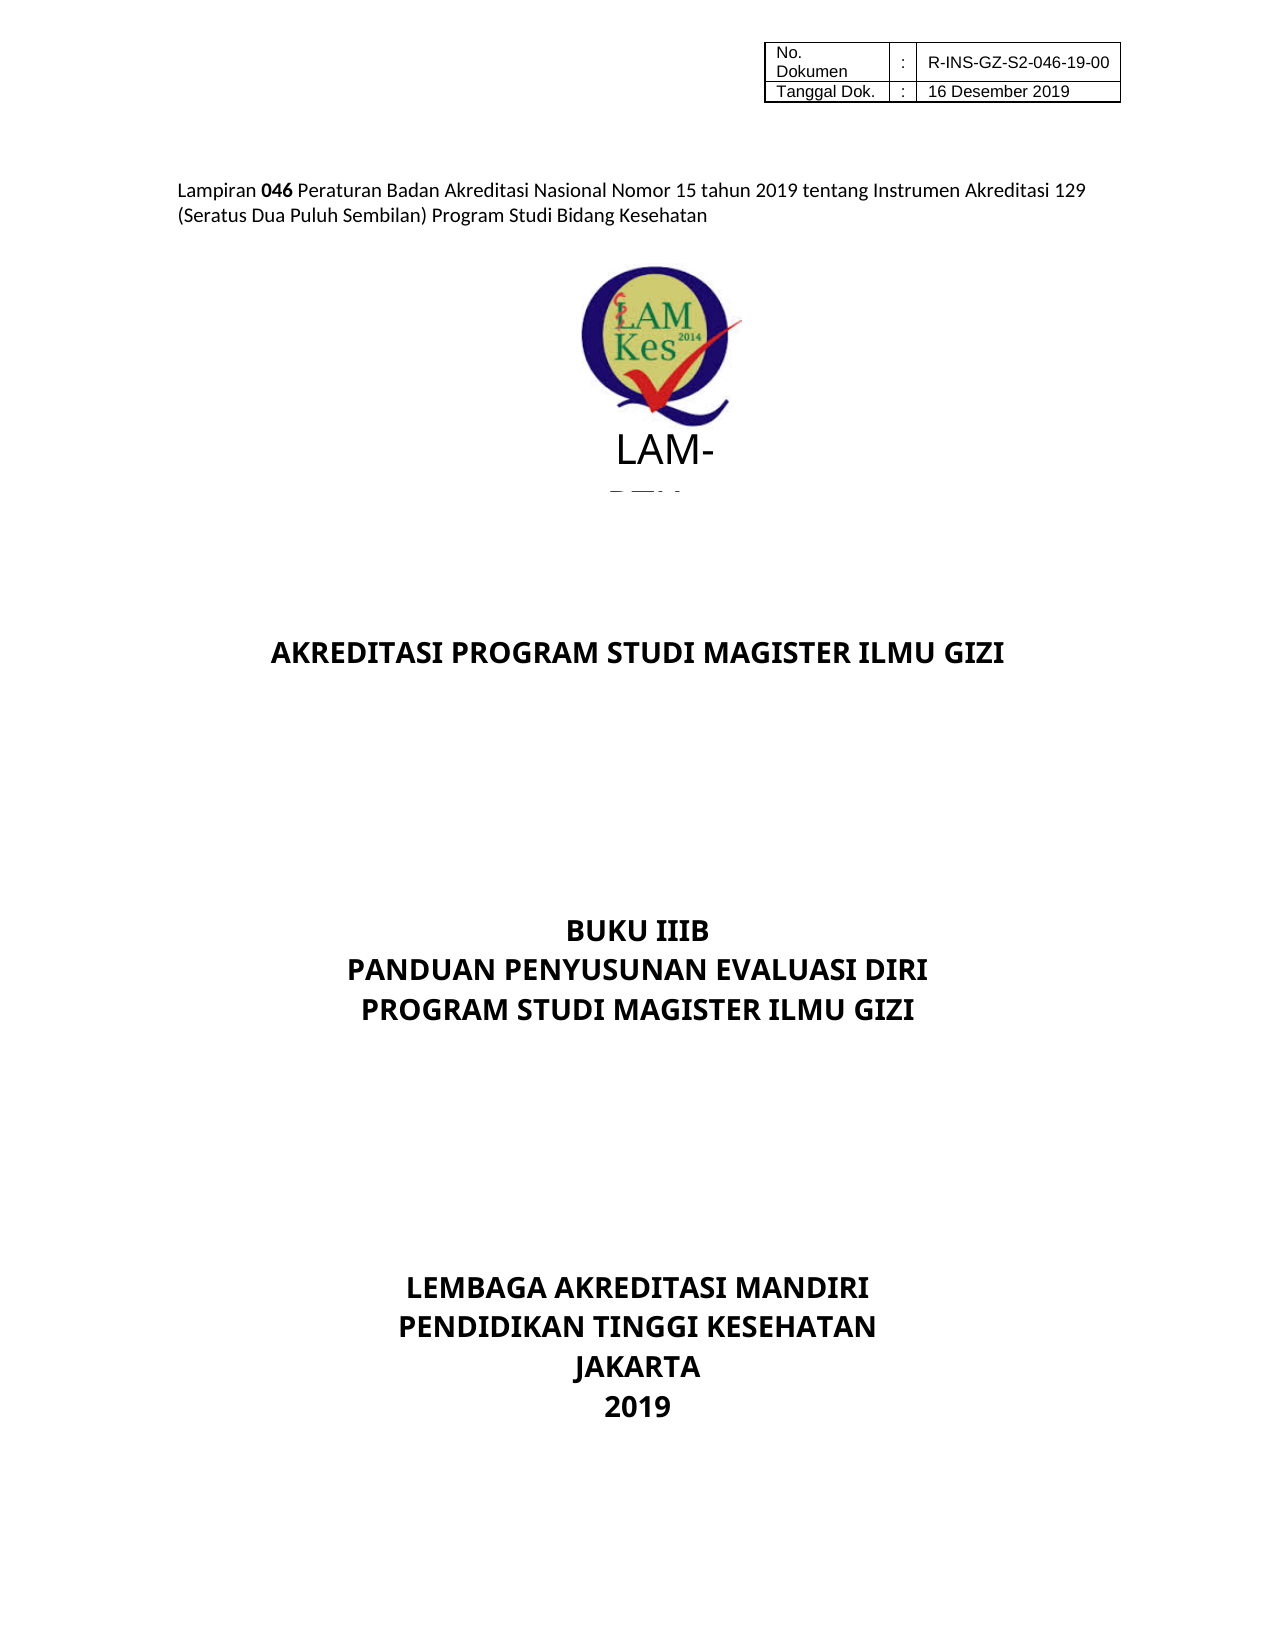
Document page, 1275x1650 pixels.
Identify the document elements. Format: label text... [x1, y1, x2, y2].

text BUKU IIIB [177, 910, 1098, 949]
text LEMBAGA AKREDITASI MANDIRI [177, 1267, 1098, 1307]
text AKREDITASI PROGRAM STUDI MAGISTER ILMU GIZI [177, 632, 1098, 672]
picture [573, 263, 742, 430]
text 2019 [177, 1386, 1098, 1426]
text PENDIDIKAN TINGGI KESEHATAN [177, 1307, 1098, 1346]
text PROGRAM STUDI MAGISTER ILMU GIZI [177, 989, 1098, 1029]
text JAKARTA [177, 1346, 1098, 1386]
text Lampiran 046 Peraturan Badan Akreditasi Nasional Nomor 15 tahun 2019 tentang Instrumen Akreditasi 129 (Seratus Dua Puluh Sembilan) Program Studi Bidang Kesehatan [177, 177, 1098, 228]
text PANDUAN PENYUSUNAN EVALUASI DIRI [177, 949, 1098, 989]
